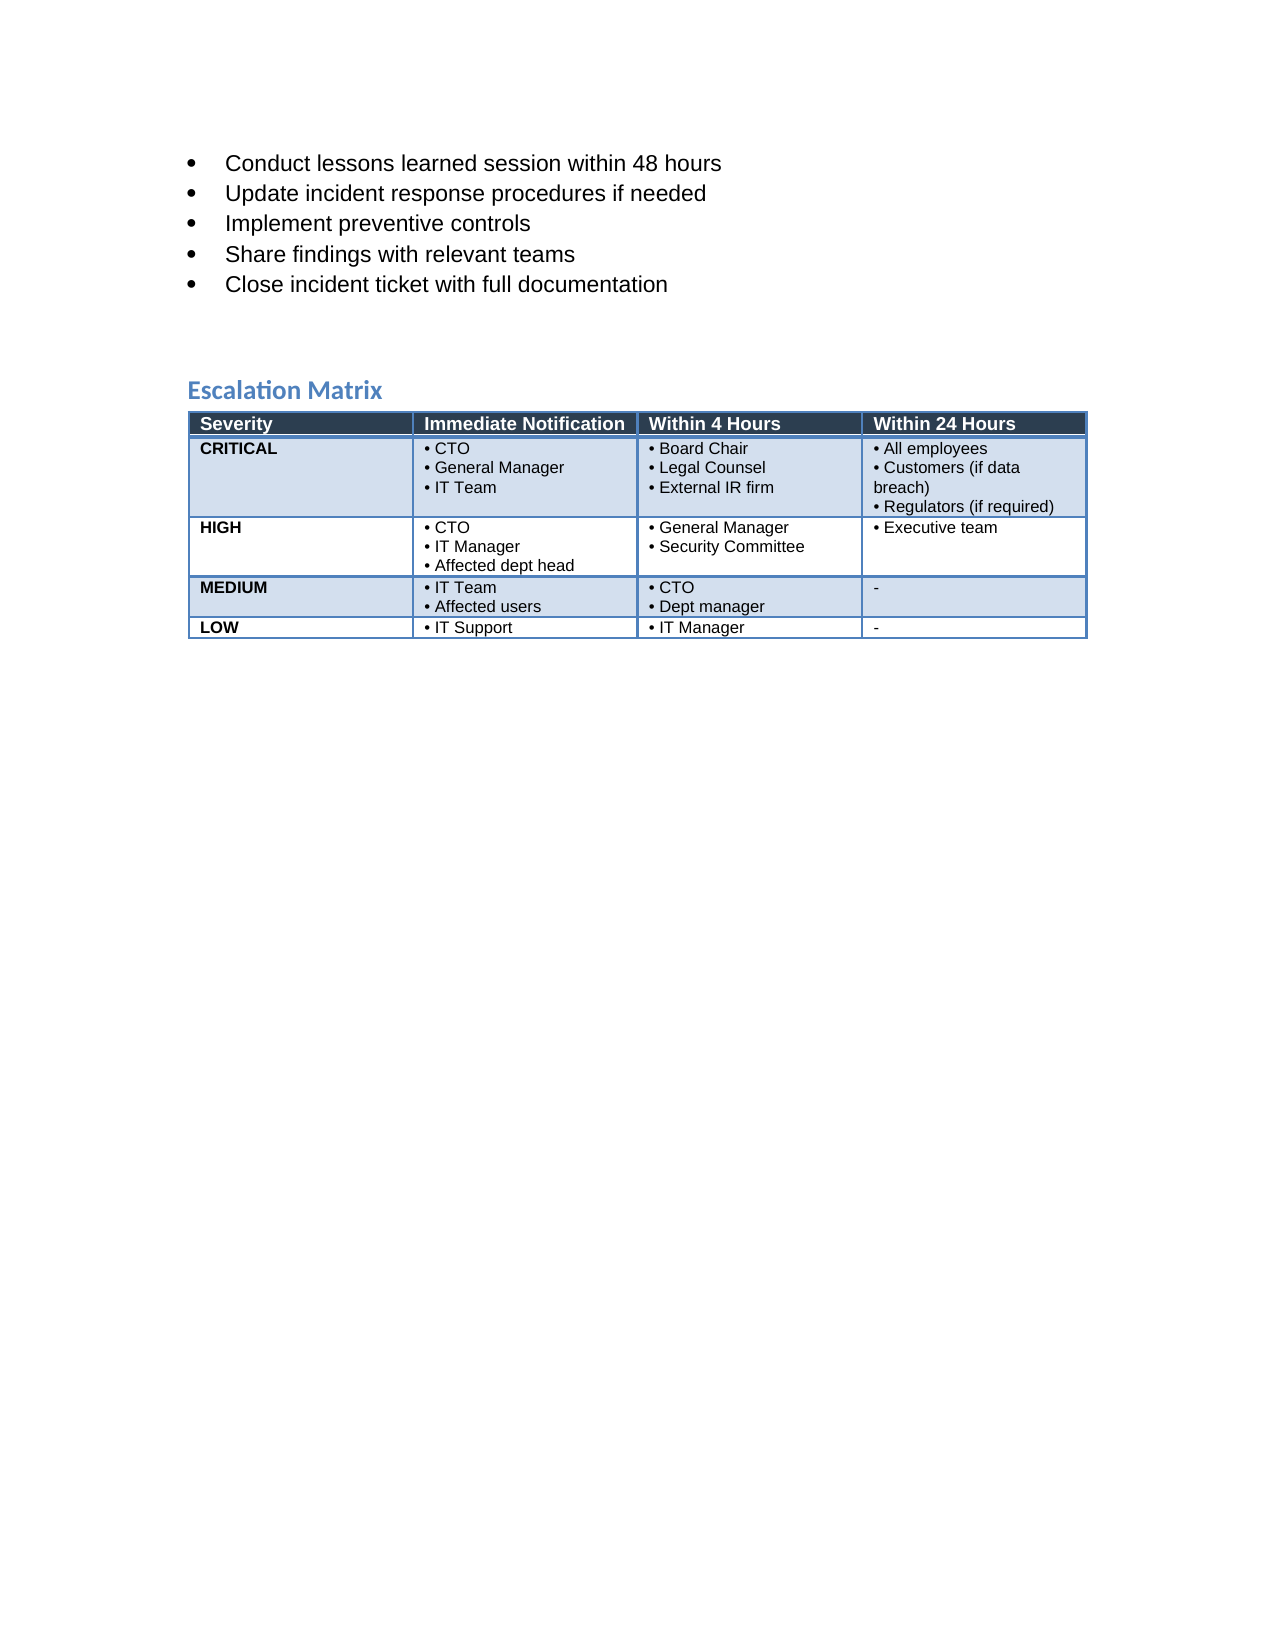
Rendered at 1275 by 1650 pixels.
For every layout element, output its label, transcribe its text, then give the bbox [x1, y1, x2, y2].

table_cell • General Manager • Security Committee [639, 518, 861, 575]
table_cell • CTO • IT Manager • Affected dept head [414, 518, 636, 575]
table_header Severity [190, 413, 412, 434]
table_cell • IT Manager [639, 618, 861, 637]
table_cell CRITICAL [190, 439, 412, 516]
list Share findings with relevant teams [187, 241, 1087, 267]
table_cell MEDIUM [190, 578, 412, 616]
list Implement preventive controls [187, 210, 1087, 237]
list Close incident ticket with full documentation [187, 271, 1087, 297]
list Conduct lessons learned session within 48 hours [187, 150, 1087, 176]
table_cell • All employees • Customers (if data breach) • Regulators (if required) [863, 439, 1085, 516]
list Update incident response procedures if needed [187, 180, 1087, 207]
table_header Within 4 Hours [639, 413, 861, 434]
table_cell - [863, 618, 1085, 637]
table_cell • IT Team • Affected users [414, 578, 636, 616]
table_cell • Executive team [863, 518, 1085, 575]
subtitle Escalation Matrix [187, 373, 1087, 406]
table_cell • CTO • General Manager • IT Team [414, 439, 636, 516]
table_cell • CTO • Dept manager [639, 578, 861, 616]
table_cell • IT Support [414, 618, 636, 637]
table_cell - [863, 578, 1085, 616]
table_cell LOW [190, 618, 412, 637]
table_header Immediate Notification [414, 413, 636, 434]
table_header Within 24 Hours [863, 413, 1085, 434]
table_cell HIGH [190, 518, 412, 575]
table_cell • Board Chair • Legal Counsel • External IR firm [639, 439, 861, 516]
